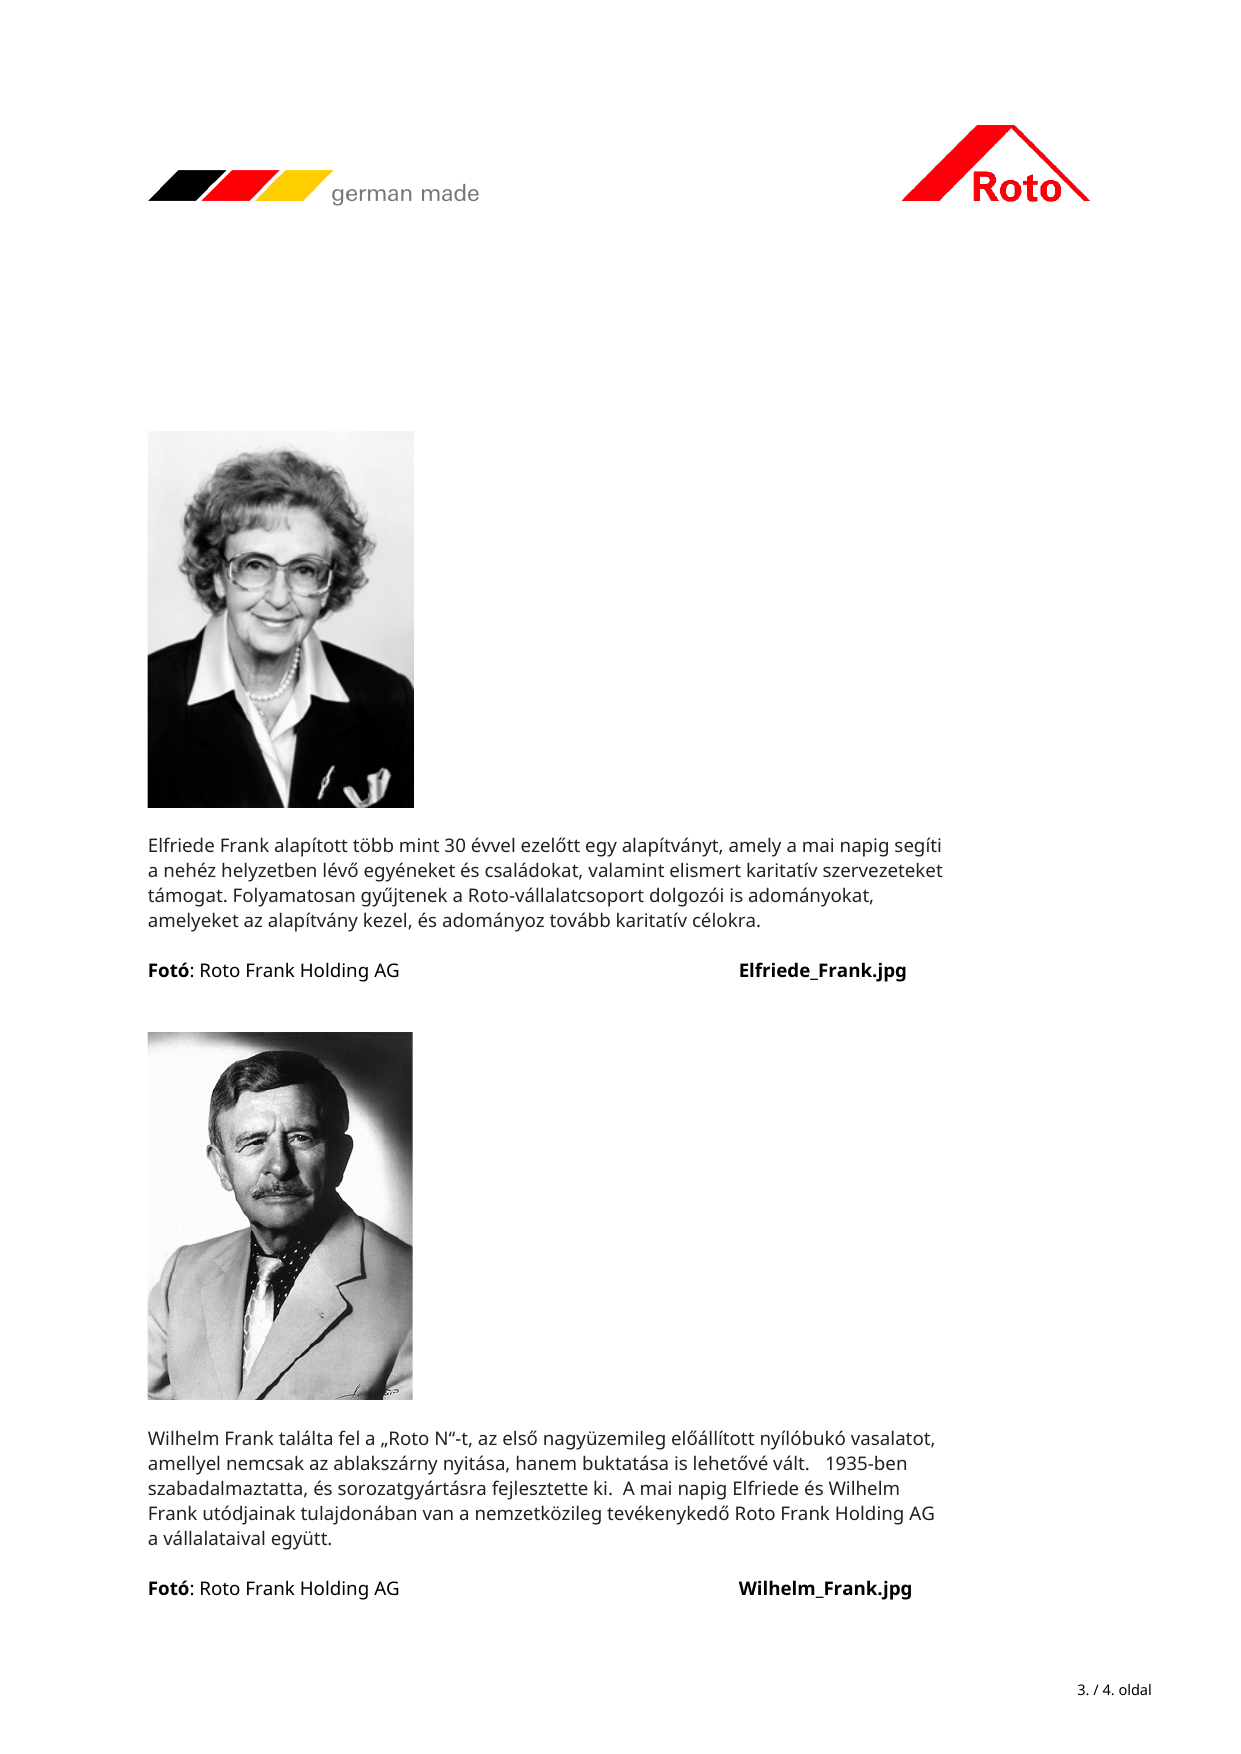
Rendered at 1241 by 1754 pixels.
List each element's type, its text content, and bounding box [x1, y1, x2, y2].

picture [147, 169, 481, 208]
picture [901, 125, 1196, 208]
text Elfriede Frank alapított több mint 30 évvel ezelőtt egy alapítványt, amely a mai napig segíti a nehéz helyzetben lévő egyéneket és családokat, valamint elismert karitatív szervezeteket támogat. Folyamatosan gyűjtenek a Roto-vállalatcsoport dolgozói is adományokat, amelyeket az alapítvány kezel, és adományoz tovább karitatív célokra. [148, 832, 945, 932]
text Fotó: Roto Frank Holding AG Elfriede_Frank.jpg [148, 957, 945, 982]
picture [147, 1032, 413, 1400]
picture [147, 431, 414, 808]
text Wilhelm Frank találta fel a „Roto N“-t, az első nagyüzemileg előállított nyílóbukó vasalatot, amellyel nemcsak az ablakszárny nyitása, hanem buktatása is lehetővé vált. 1935-ben szabadalmaztatta, és sorozatgyártásra fejlesztette ki. A mai napig Elfriede és Wilhelm Frank utódjainak tulajdonában van a nemzetközileg tevékenykedő Roto Frank Holding AG a vállalataival együtt. [148, 1425, 945, 1550]
text Fotó: Roto Frank Holding AG Wilhelm_Frank.jpg [148, 1575, 945, 1600]
